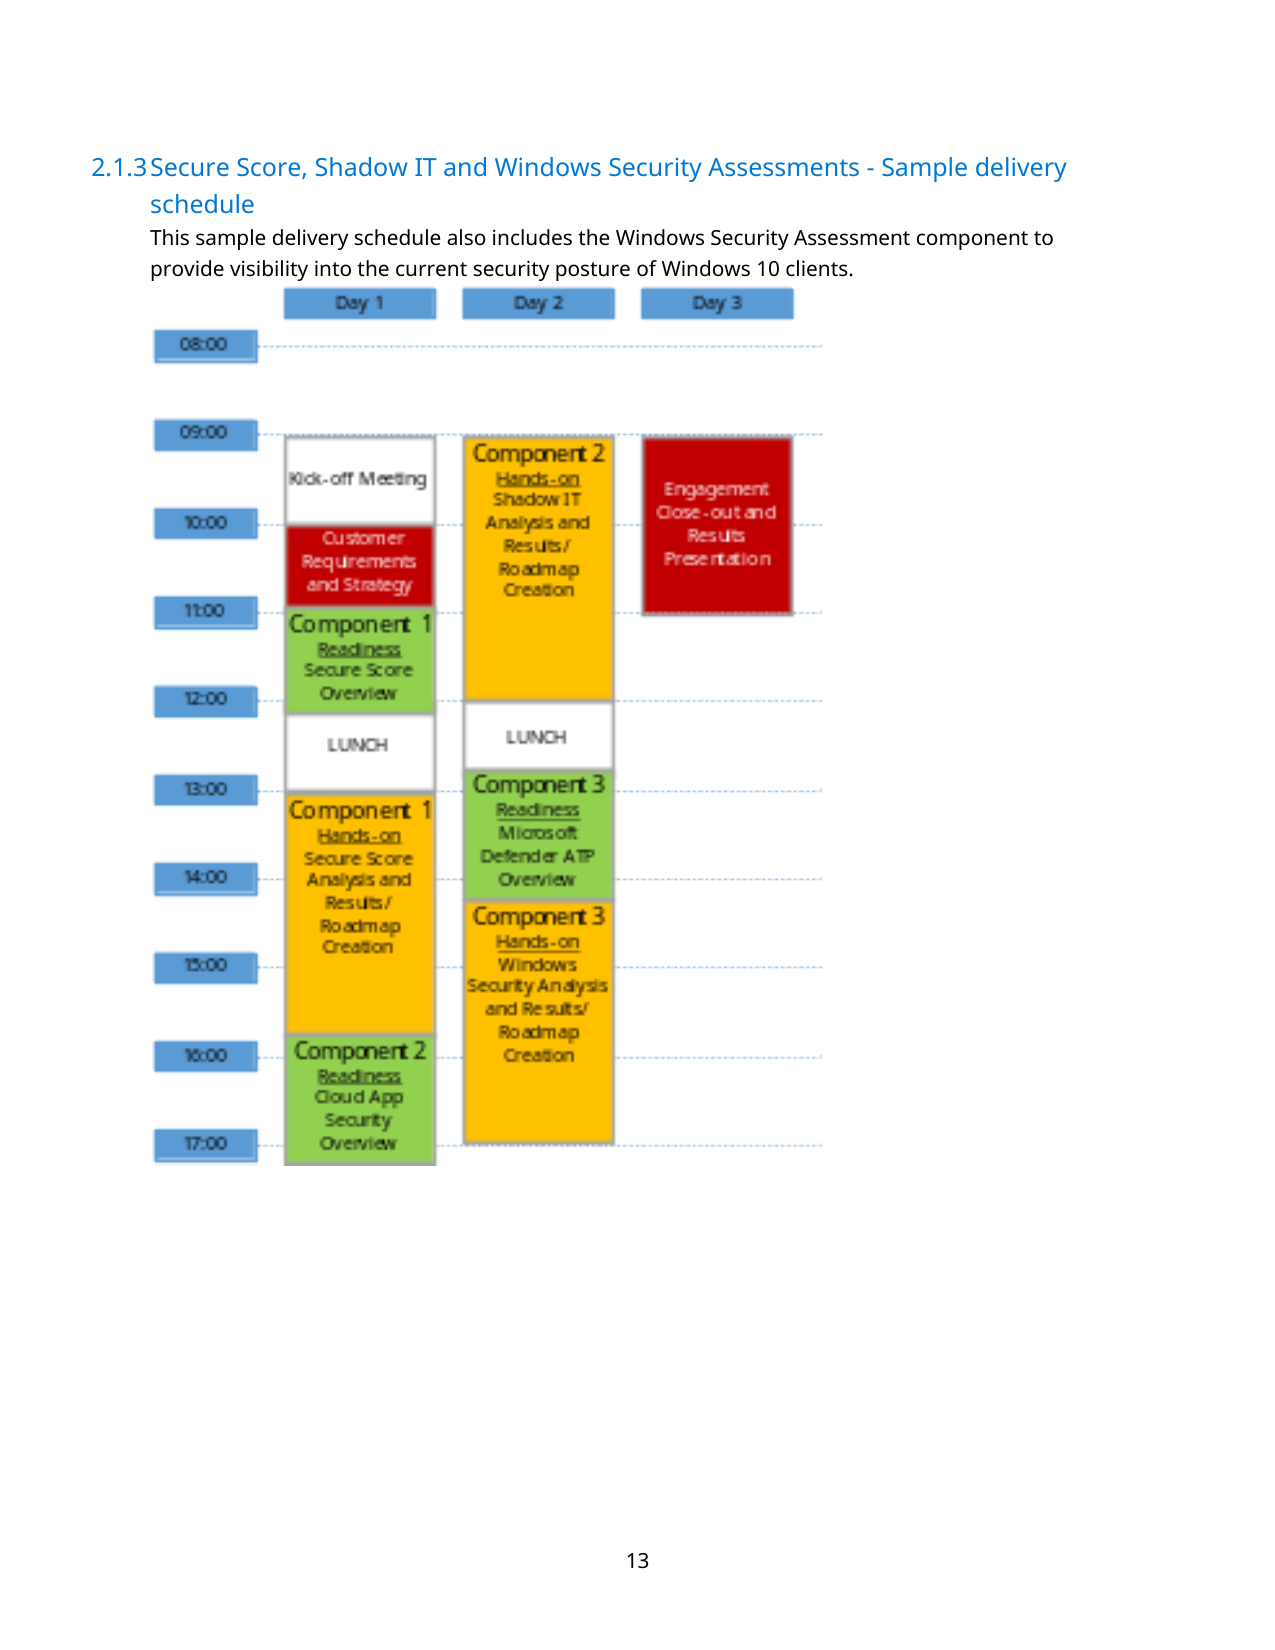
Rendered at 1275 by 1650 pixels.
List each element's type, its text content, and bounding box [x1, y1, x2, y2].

text This sample delivery schedule also includes the Windows Security Assessment component to provide visibility into the current security posture of Windows 10 clients. [150, 223, 1125, 1166]
subtitle Secure Score, Shadow IT and Windows Security Assessments - Sample delivery schedule [91, 150, 1125, 221]
